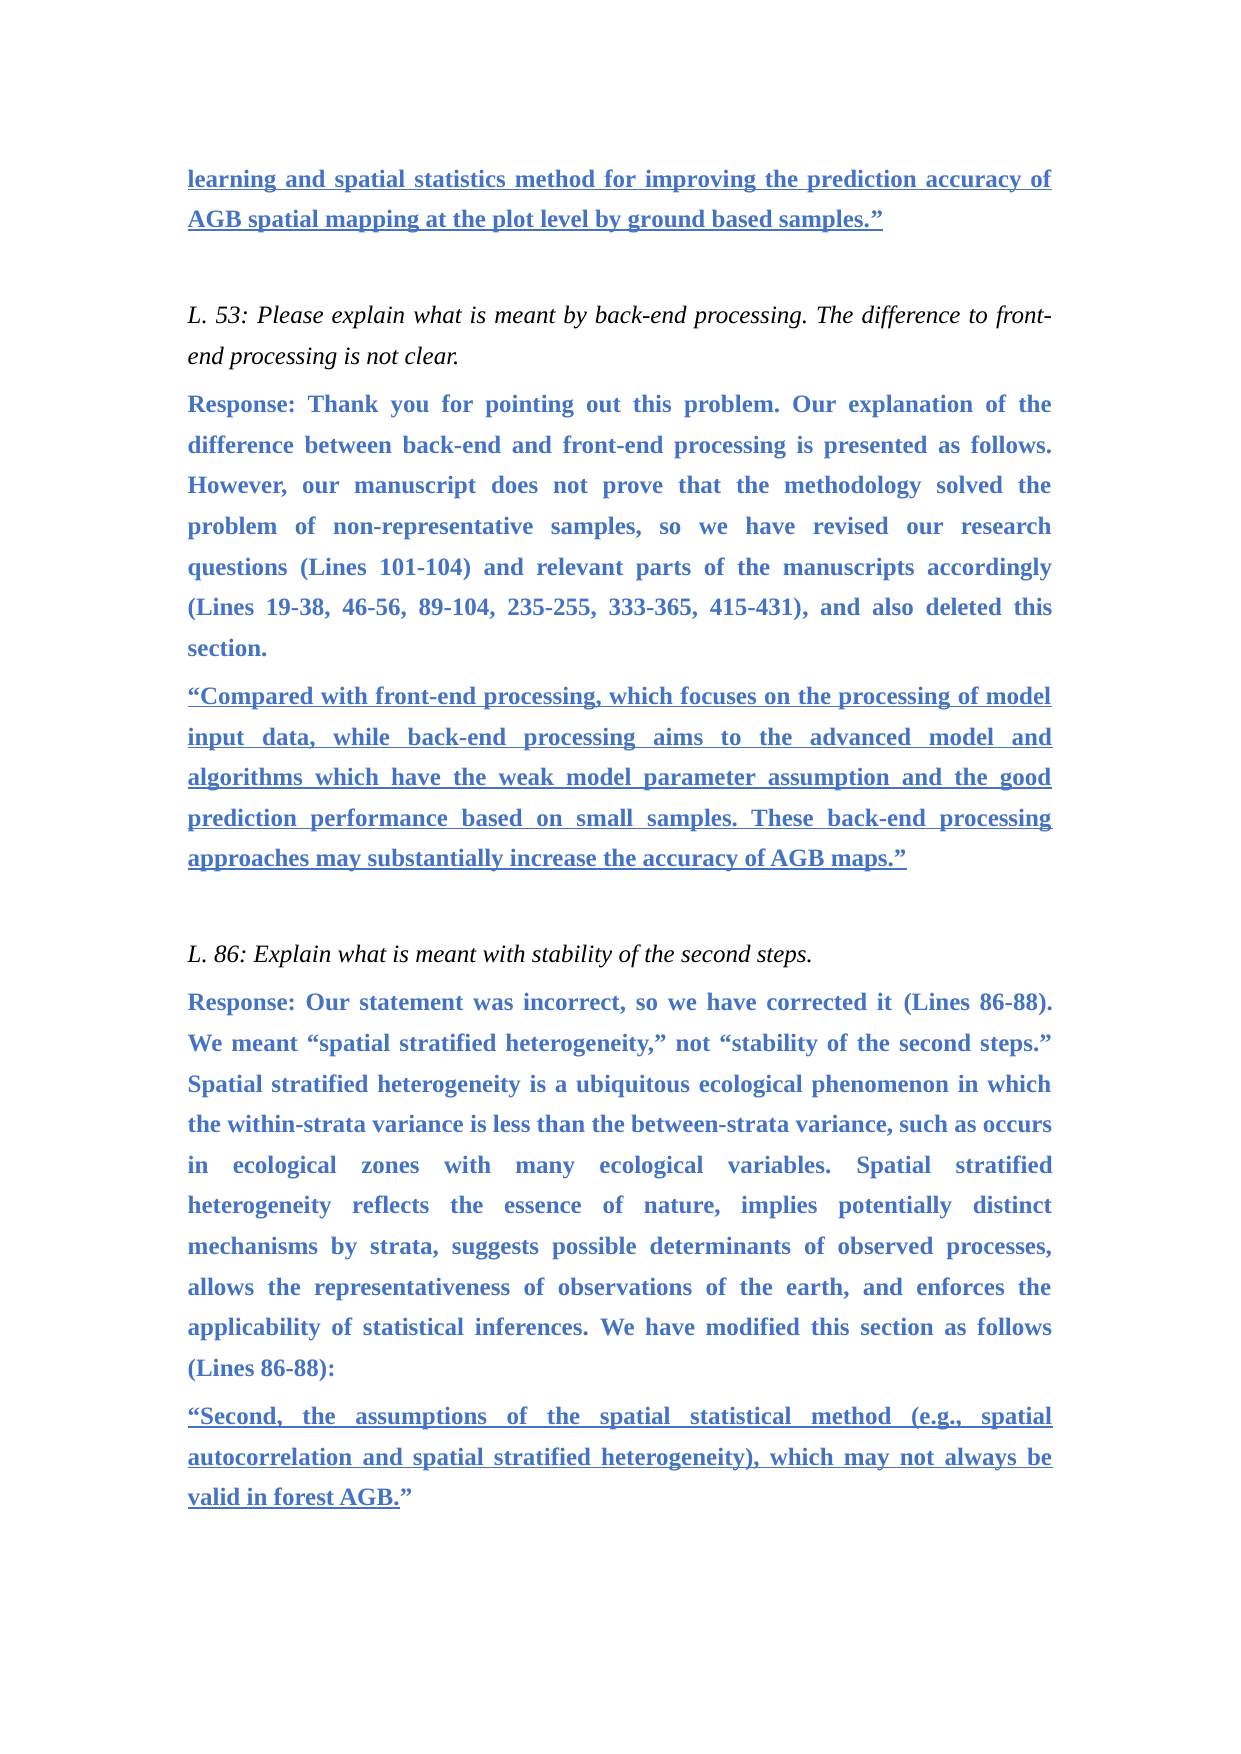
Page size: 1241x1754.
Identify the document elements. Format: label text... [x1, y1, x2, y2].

text “Compared with front-end processing, which focuses on the processing of model input data, while back-end processing aims to the advanced model and algorithms which have the weak model parameter assumption and the good prediction performance based on small samples. These back-end processing approaches may substantially increase the accuracy of AGB maps.” [187, 748, 1053, 828]
text “Second, the assumptions of the spatial statistical method (e.g., spatial autocorrelation and spatial stratified heterogeneity), which may not always be valid in forest AGB.” [187, 1468, 1053, 1513]
text L. 86: Explain what is meant with stability of the second steps. [187, 938, 1053, 970]
text Response: Thank you for pointing out this problem. Our explanation of the difference between back-end and front-end processing is presented as follows. However, our manuscript does not prove that the methodology solved the problem of non-representative samples, so we have revised our research questions (Lines 101-104) and relevant parts of the manuscripts accordingly (Lines 19-38, 46-56, 89-104, 235-255, 333-365, 415-431), and also deleted this section. [187, 387, 1053, 663]
text “Compared with front-end processing, which focuses on the processing of model input data, while back-end processing aims to the advanced model and algorithms which have the weak model parameter assumption and the good prediction performance based on small samples. These back-end processing approaches may substantially increase the accuracy of AGB maps.” [187, 829, 1053, 874]
text “Second, the assumptions of the spatial statistical method (e.g., spatial autocorrelation and spatial stratified heterogeneity), which may not always be valid in forest AGB.” [187, 1399, 1053, 1426]
text “Second, the assumptions of the spatial statistical method (e.g., spatial autocorrelation and spatial stratified heterogeneity), which may not always be valid in forest AGB.” [187, 1427, 1053, 1467]
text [187, 162, 1053, 235]
text Response: Our statement was incorrect, so we have corrected it (Lines 86-88). We meant “spatial stratified heterogeneity,” not “stability of the second steps.” Spatial stratified heterogeneity is a ubiquitous ecological phenomenon in which the within-strata variance is less than the between-strata variance, such as occurs in ecological zones with many ecological variables. Spatial stratified heterogeneity reflects the essence of nature, implies potentially distinct mechanisms by strata, suggests possible determinants of observed processes, allows the representativeness of observations of the earth, and enforces the applicability of statistical inferences. We have modified this section as follows (Lines 86-88): [187, 986, 1053, 1384]
text “Compared with front-end processing, which focuses on the processing of model input data, while back-end processing aims to the advanced model and algorithms which have the weak model parameter assumption and the good prediction performance based on small samples. These back-end processing approaches may substantially increase the accuracy of AGB maps.” [187, 679, 1053, 747]
text L. 53: Please explain what is meant by back-end processing. The difference to front-end processing is not clear. [187, 299, 1053, 372]
